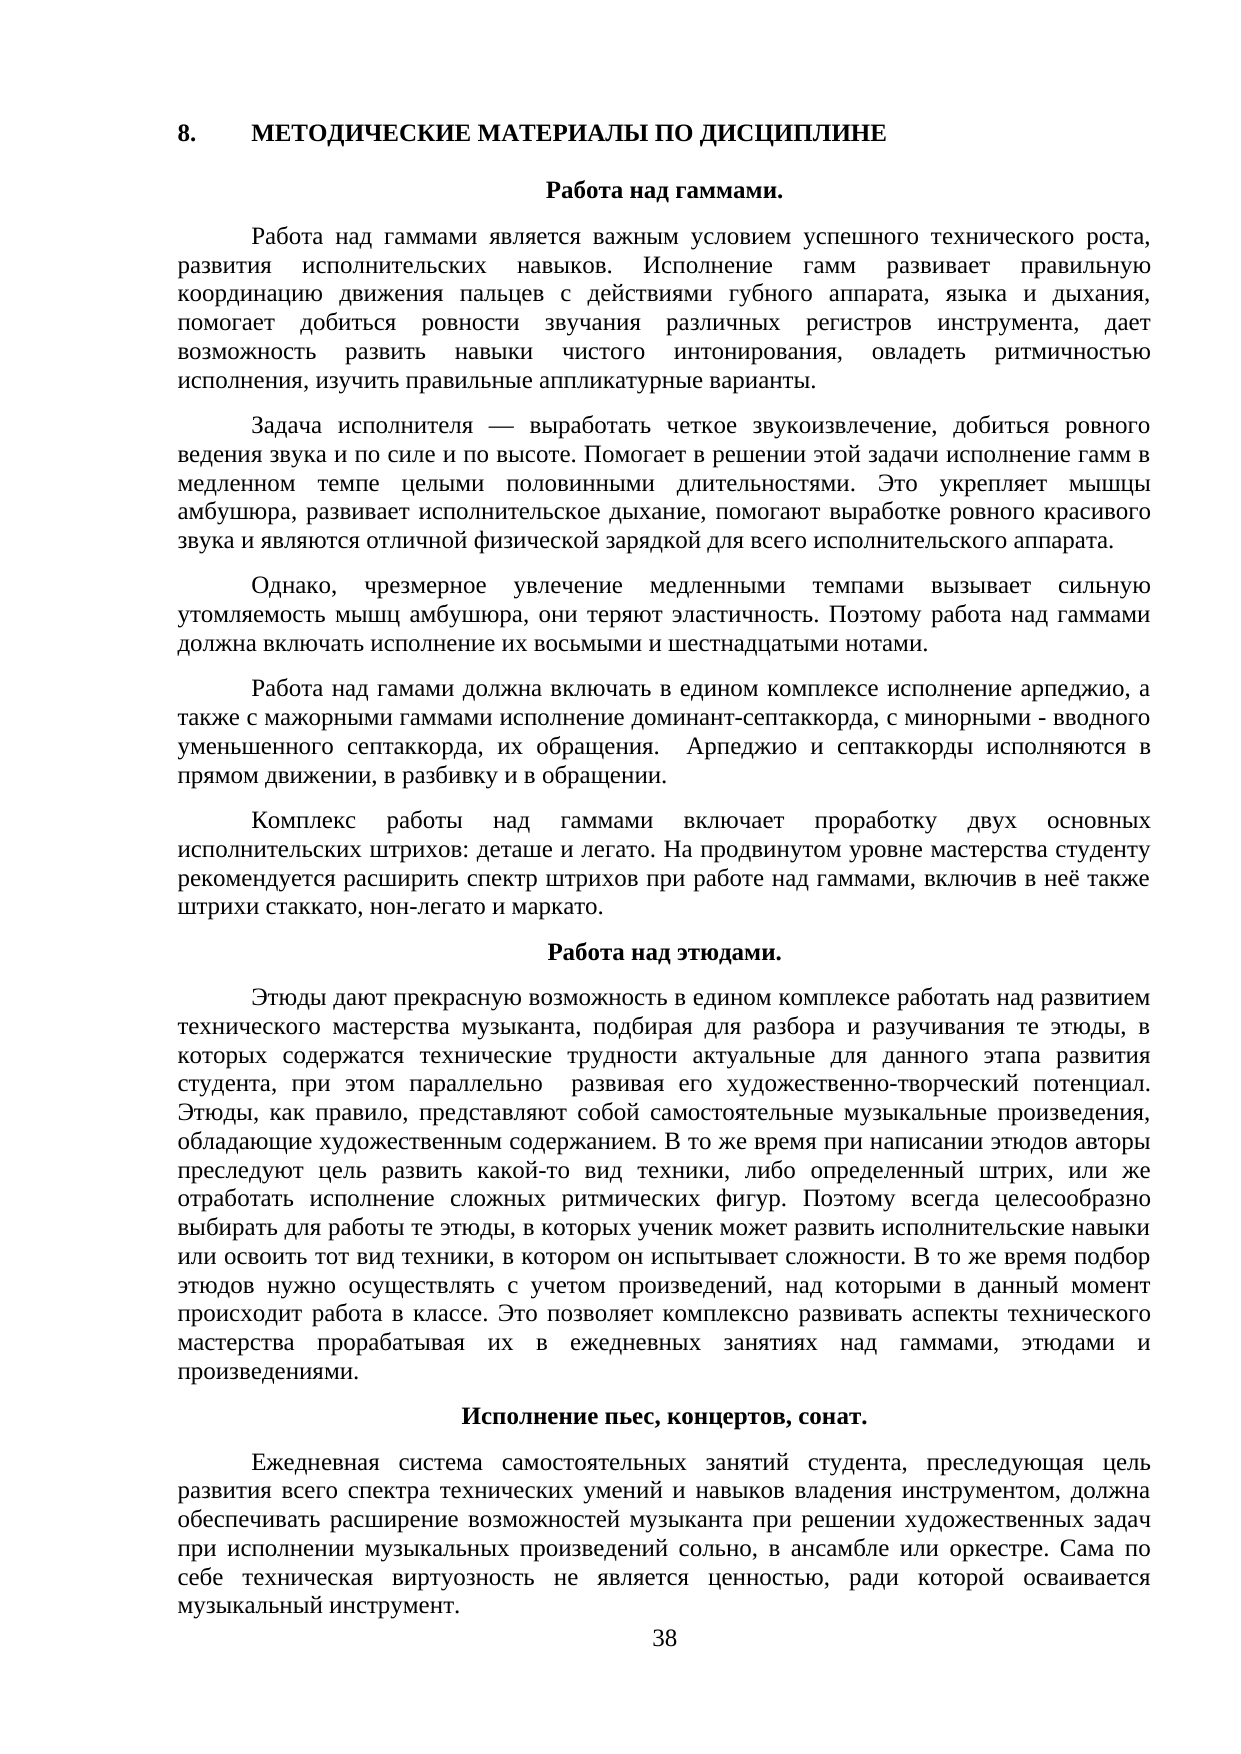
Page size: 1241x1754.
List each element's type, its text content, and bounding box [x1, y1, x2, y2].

text Работа над гаммами является важным условием успешного технического роста, развития исполнительских навыков. Исполнение гамм развивает правильную координацию движения пальцев с действиями губного аппарата, языка и дыхания, помогает добиться ровности звучания различных регистров инструмента, дает возможность развить навыки чистого интонирования, овладеть ритмичностью исполнения, изучить правильные аппликатурные варианты. [177, 221, 1152, 393]
text Исполнение пьес, концертов, сонат. [177, 1401, 1152, 1430]
text Ежедневная система самостоятельных занятий студента, преследующая цель развития всего спектра технических умений и навыков владения инструментом, должна обеспечивать расширение возможностей музыканта при решении художественных задач при исполнении музыкальных произведений сольно, в ансамбле или оркестре. Сама по себе техническая виртуозность не является ценностью, ради которой осваивается музыкальный инструмент. [177, 1447, 1152, 1619]
text Однако, чрезмерное увлечение медленными темпами вызывает сильную утомляемость мышц амбушюра, они теряют эластичность. Поэтому работа над гаммами должна включать исполнение их восьмыми и шестнадцатыми нотами. [177, 571, 1152, 657]
text Комплекс работы над гаммами включает проработку двух основных исполнительских штрихов: деташе и легато. На продвинутом уровне мастерства студенту рекомендуется расширить спектр штрихов при работе над гаммами, включив в неё также штрихи стаккато, нон-легато и маркато. [177, 805, 1152, 920]
subtitle МЕТОДИЧЕСКИЕ МАТЕРИАЛЫ ПО ДИСЦИПЛИНЕ [177, 118, 1152, 147]
text Работа над этюдами. [177, 937, 1152, 966]
text Работа над гаммами. [177, 176, 1152, 204]
text Задача исполнителя — выработать четкое звукоизвлечение, добиться ровного ведения звука и по силе и по высоте. Помогает в решении этой задачи исполнение гамм в медленном темпе целыми половинными длительностями. Это укрепляет мышцы амбушюра, развивает исполнительское дыхание, помогают выработке ровного красивого звука и являются отличной физической зарядкой для всего исполнительского аппарата. [177, 410, 1152, 554]
text Работа над гамами должна включать в едином комплексе исполнение арпеджио, а также с мажорными гаммами исполнение доминант-септаккорда, с минорными - вводного уменьшенного септаккорда, их обращения. Арпеджио и септаккорды исполняются в прямом движении, в разбивку и в обращении. [177, 673, 1152, 788]
text Этюды дают прекрасную возможность в едином комплексе работать над развитием технического мастерства музыканта, подбирая для разбора и разучивания те этюды, в которых содержатся технические трудности актуальные для данного этапа развития студента, при этом параллельно развивая его художественно-творческий потенциал. Этюды, как правило, представляют собой самостоятельные музыкальные произведения, обладающие художественным содержанием. В то же время при написании этюдов авторы преследуют цель развить какой-то вид техники, либо определенный штрих, или же отработать исполнение сложных ритмических фигур. Поэтому всегда целесообразно выбирать для работы те этюды, в которых ученик может развить исполнительские навыки или освоить тот вид техники, в котором он испытывает сложности. В то же время подбор этюдов нужно осуществлять с учетом произведений, над которыми в данный момент происходит работа в классе. Это позволяет комплексно развивать аспекты технического мастерства прорабатывая их в ежедневных занятиях над гаммами, этюдами и произведениями. [177, 982, 1152, 1385]
